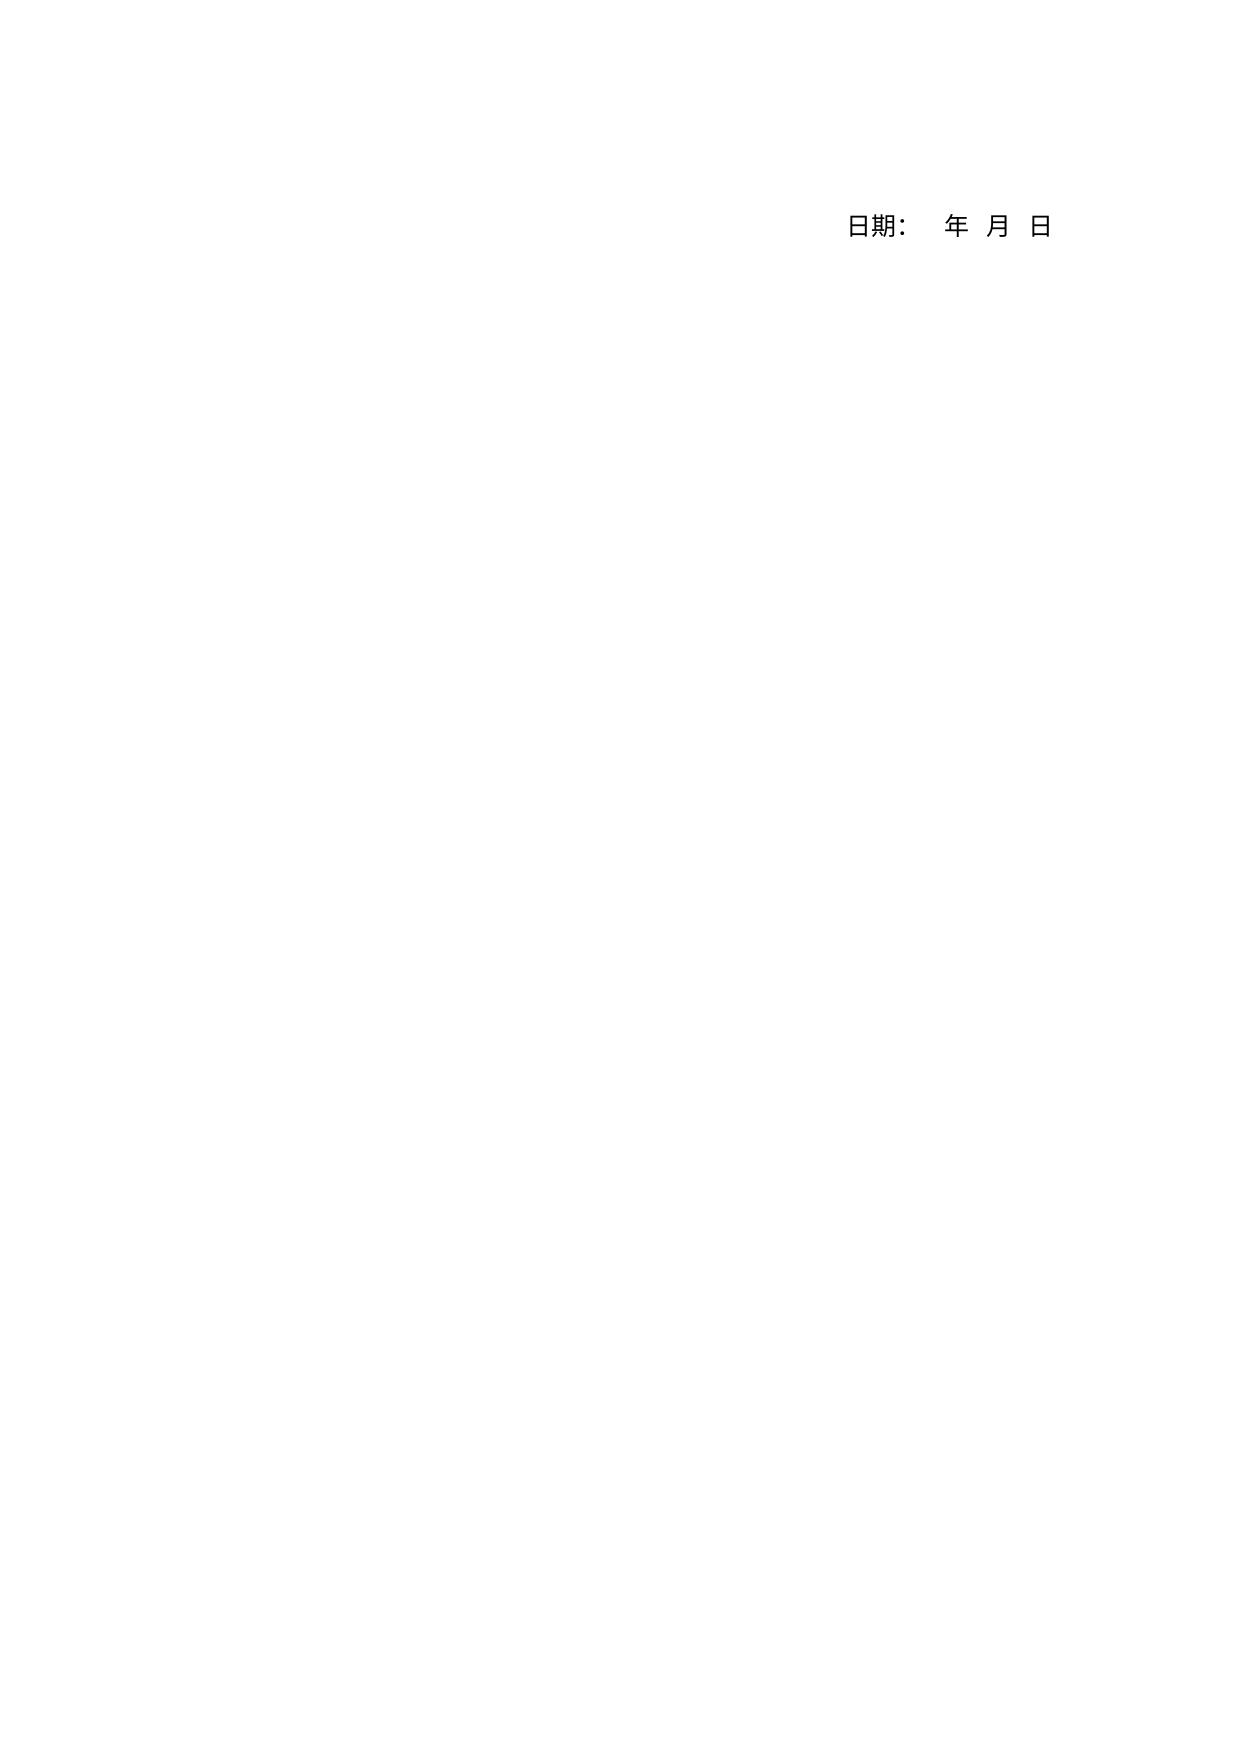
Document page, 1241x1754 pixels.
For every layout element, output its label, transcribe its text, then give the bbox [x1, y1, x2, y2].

text 日期： 年 月 日 [187, 207, 1053, 243]
